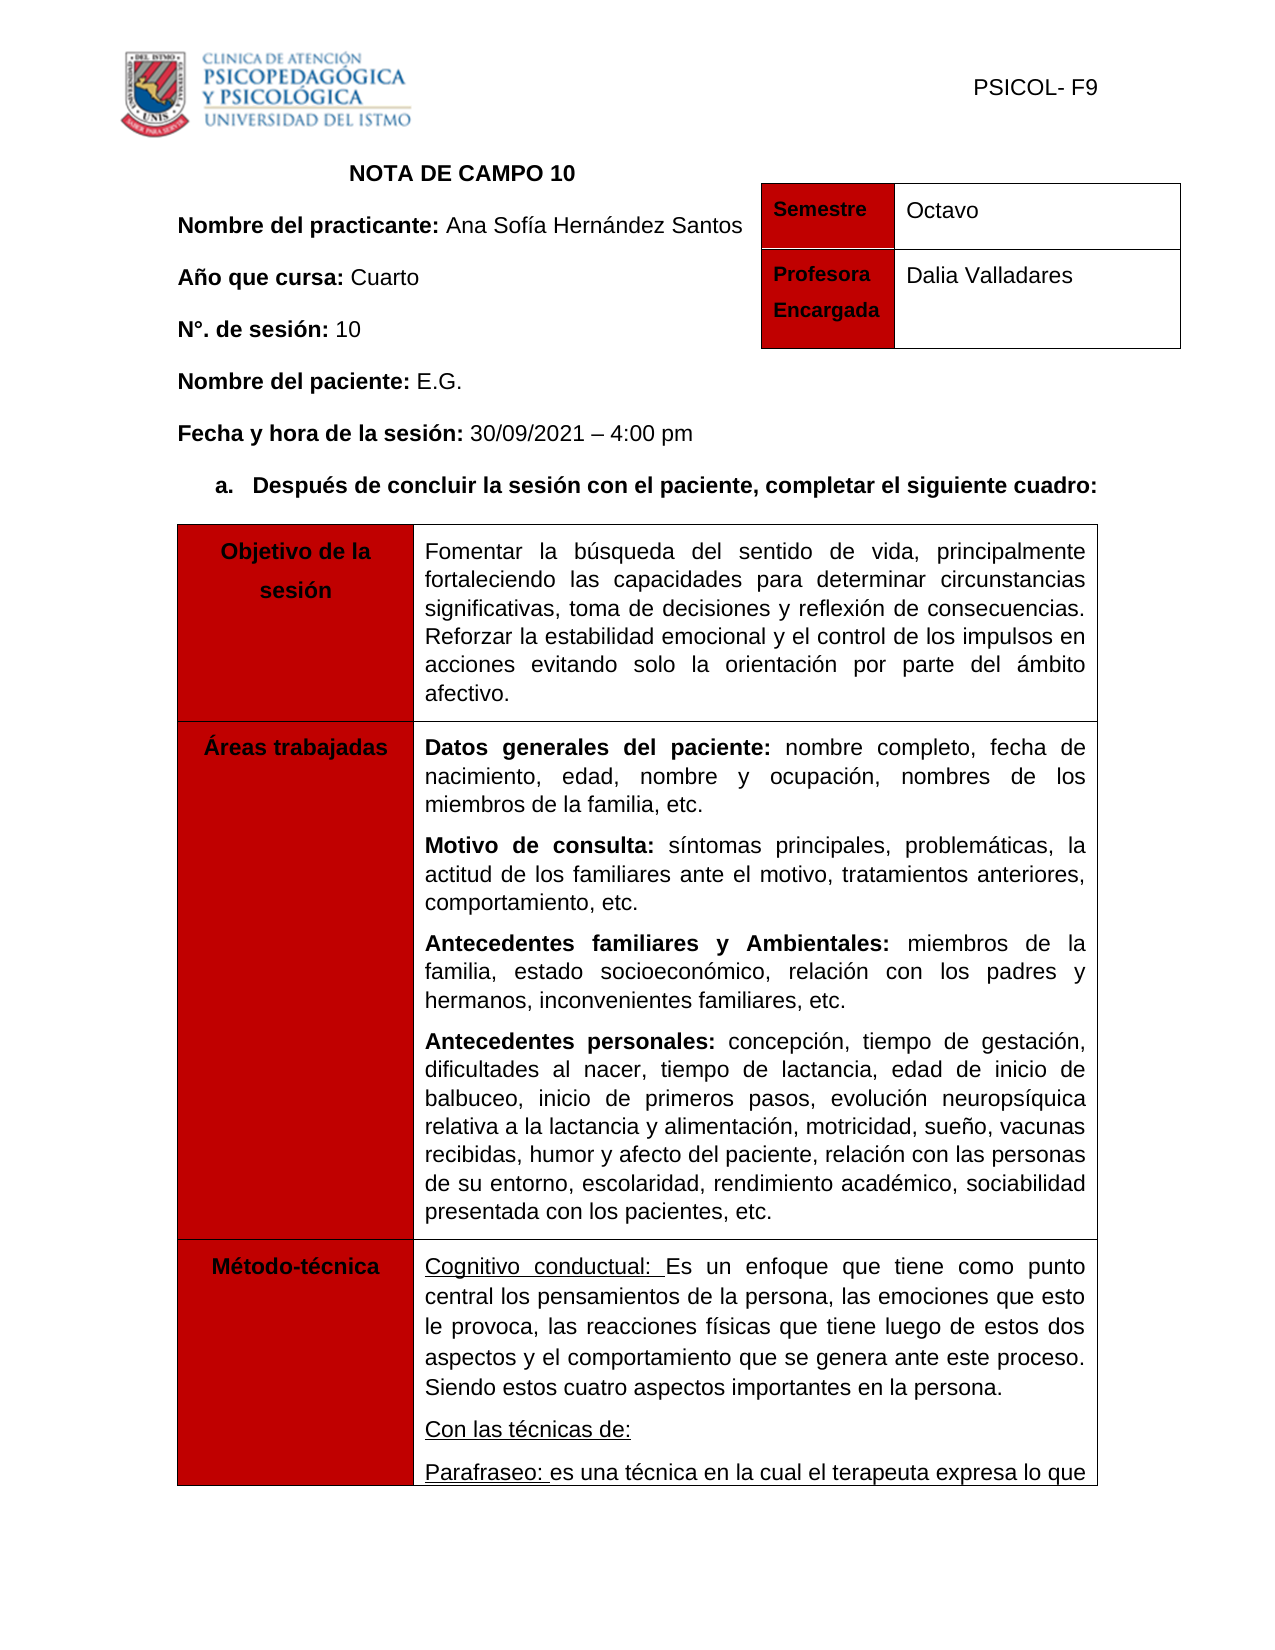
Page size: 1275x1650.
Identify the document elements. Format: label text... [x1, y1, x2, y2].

table_cell Áreas trabajadas [178, 722, 413, 1239]
text Año que cursa: Cuarto [177, 264, 761, 291]
table_header Octavo [895, 184, 1180, 248]
table_cell Datos generales del paciente: nombre completo, fecha de nacimiento, edad, nombre y ocupación, nombres de los miembros de la familia, etc. Motivo de consulta: síntomas principales, problemáticas, la actitud de los familiares ante el motivo, tratamientos anteriores, comportamiento, etc. Antecedentes familiares y Ambientales: miembros de la familia, estado socioeconómico, relación con los padres y hermanos, inconvenientes familiares, etc. Antecedentes personales: concepción, tiempo de gestación, dificultades al nacer, tiempo de lactancia, edad de inicio de balbuceo, inicio de primeros pasos, evolución neuropsíquica relativa a la lactancia y alimentación, motricidad, sueño, vacunas recibidas, humor y afecto del paciente, relación con las personas de su entorno, escolaridad, rendimiento académico, sociabilidad presentada con los pacientes, etc. [414, 722, 1097, 1239]
table_cell Método-técnica [178, 1240, 413, 1485]
text Fecha y hora de la sesión: 30/09/2021 – 4:00 pm [177, 420, 1127, 446]
list Después de concluir la sesión con el paciente, completar el siguiente cuadro: [215, 472, 1127, 498]
picture [65, 20, 437, 148]
text N°. de sesión: 10 [177, 316, 761, 342]
table_header Semestre [762, 184, 894, 248]
text Nombre del practicante: Ana Sofía Hernández Santos [177, 212, 761, 238]
table_cell Profesora Encargada [762, 250, 894, 348]
table_cell Dalia Valladares [895, 250, 1180, 348]
table_header Fomentar la búsqueda del sentido de vida, principalmente fortaleciendo las capacidades para determinar circunstancias significativas, toma de decisiones y reflexión de consecuencias. Reforzar la estabilidad emocional y el control de los impulsos en acciones evitando solo la orientación por parte del ámbito afectivo. [414, 525, 1097, 721]
table_header Objetivo de la sesión [178, 525, 413, 721]
text NOTA DE CAMPO 10 [177, 160, 1127, 187]
text Nombre del paciente: E.G. [177, 368, 1127, 394]
